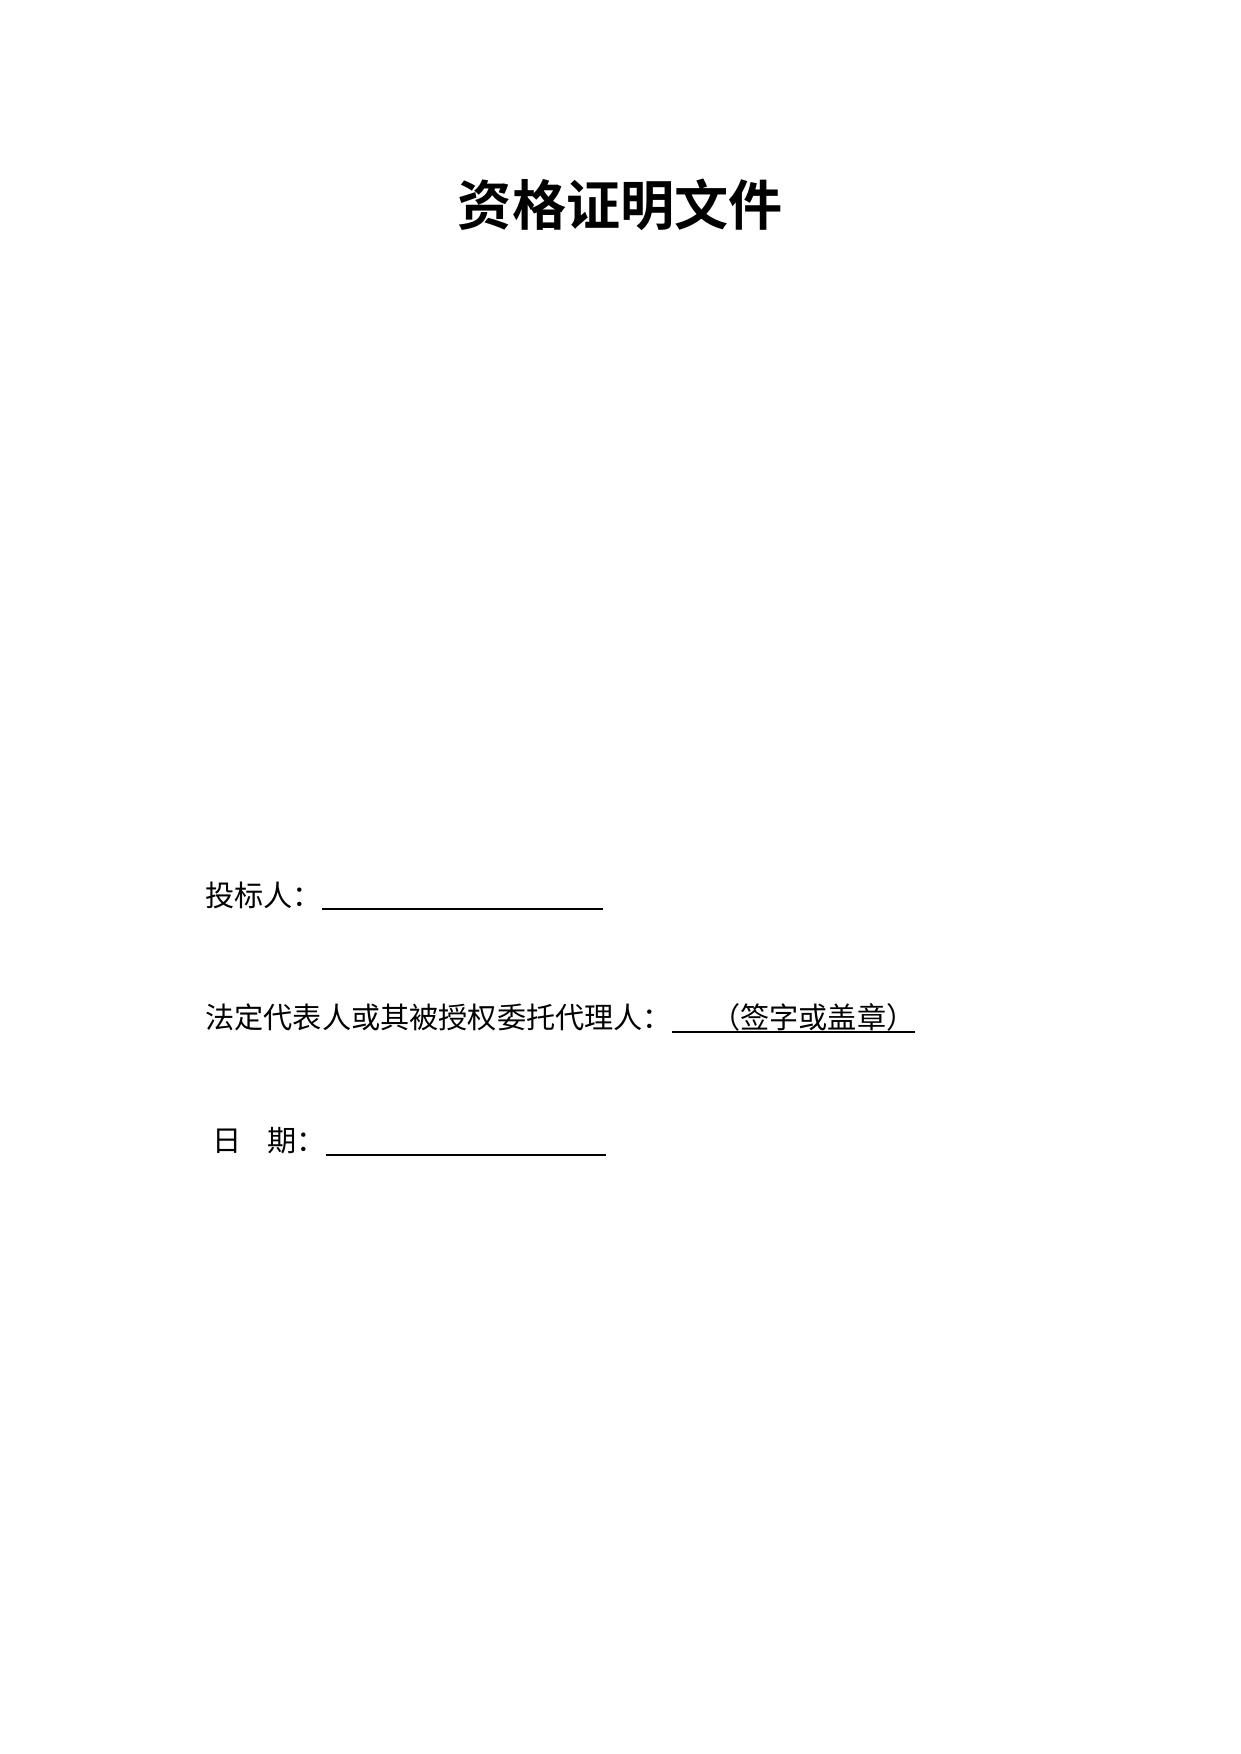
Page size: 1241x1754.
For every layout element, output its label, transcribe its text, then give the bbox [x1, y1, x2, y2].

text 法定代表人或其被授权委托代理人： （签字或盖章） [153, 995, 1087, 1037]
text 投标人： [153, 872, 1087, 914]
text 资格证明文件 [153, 162, 1087, 241]
text 日 期： [153, 1118, 1087, 1160]
